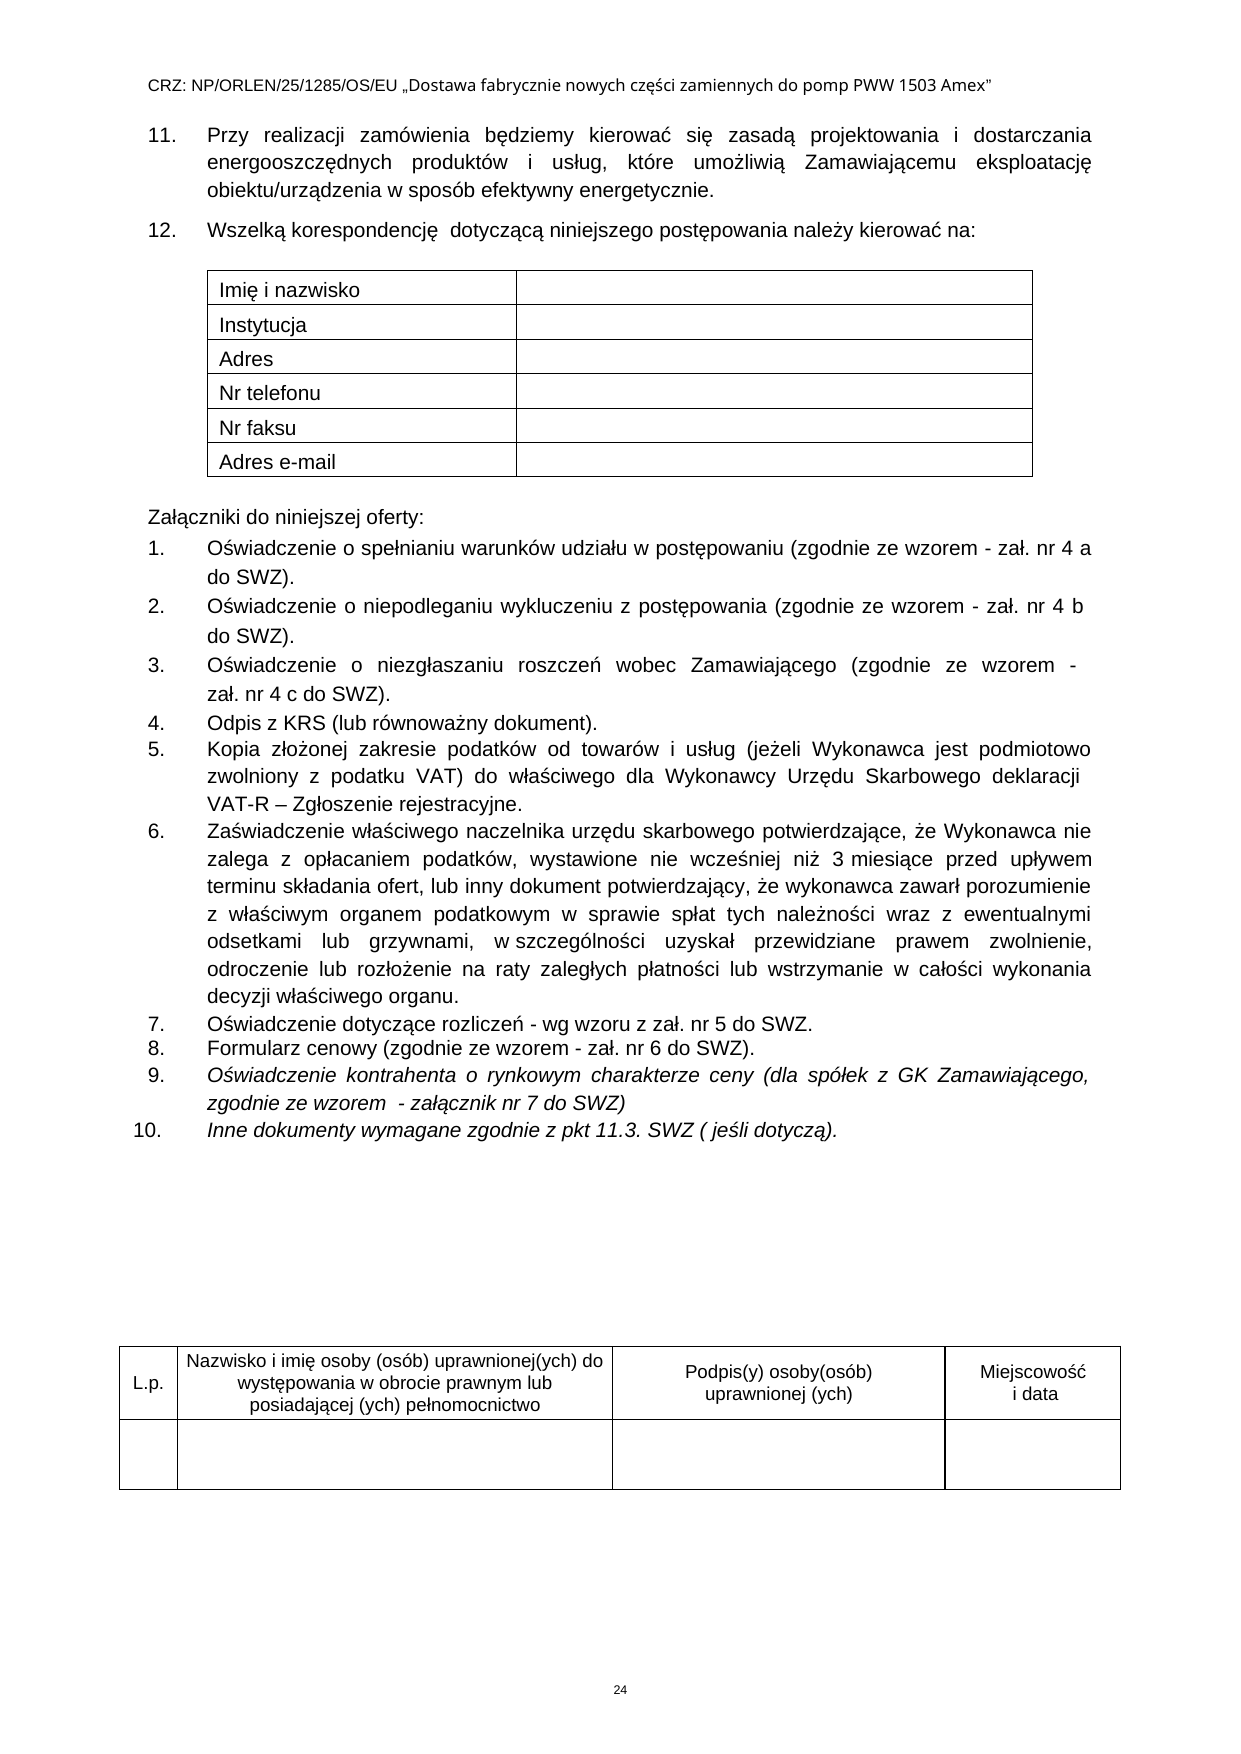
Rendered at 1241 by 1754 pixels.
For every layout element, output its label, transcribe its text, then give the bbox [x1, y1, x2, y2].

text 11. Przy realizacji zamówienia będziemy kierować się zasadą projektowania i dostarczania energooszczędnych produktów i usług, które umożliwią Zamawiającemu eksploatację obiektu/urządzenia w sposób efektywny energetycznie. [148, 122, 1092, 201]
table_cell [517, 340, 1032, 373]
table_header Miejscowość i data [946, 1347, 1120, 1419]
list Oświadczenie o niepodleganiu wykluczeniu z postępowania (zgodnie ze wzorem - zał. nr 4 b do SWZ). [148, 591, 1092, 649]
table_header L.p. [120, 1347, 177, 1419]
list Odpis z KRS (lub równoważny dokument). [148, 707, 1092, 736]
list Inne dokumenty wymagane zgodnie z pkt 11.3. SWZ ( jeśli dotyczą). [133, 1118, 1092, 1142]
table_cell [613, 1420, 944, 1489]
table_cell Adres e-mail [208, 443, 516, 476]
table_cell Nr telefonu [208, 374, 516, 407]
list Zaświadczenie właściwego naczelnika urzędu skarbowego potwierdzające, że Wykonawca nie zalega z opłacaniem podatków, wystawione nie wcześniej niż 3 miesiące przed upływem terminu składania ofert, lub inny dokument potwierdzający, że wykonawca zawarł porozumienie z właściwym organem podatkowym w sprawie spłat tych należności wraz z ewentualnymi odsetkami lub grzywnami, w szczególności uzyskał przewidziane prawem zwolnienie, odroczenie lub rozłożenie na raty zaległych płatności lub wstrzymanie w całości wykonania decyzji właściwego organu. [148, 819, 1092, 1008]
list Kopia złożonej zakresie podatków od towarów i usług (jeżeli Wykonawca jest podmiotowo zwolniony z podatku VAT) do właściwego dla Wykonawcy Urzędu Skarbowego deklaracji VAT-R – Zgłoszenie rejestracyjne. [148, 736, 1092, 815]
table_cell [517, 443, 1032, 476]
table_cell [120, 1420, 177, 1489]
table_header Nazwisko i imię osoby (osób) uprawnionej(ych) do występowania w obrocie prawnym lub posiadającej (ych) pełnomocnictwo [178, 1347, 612, 1419]
table_cell [517, 409, 1032, 442]
text 12. Wszelką korespondencję dotyczącą niniejszego postępowania należy kierować na: [148, 217, 1092, 241]
table_cell Instytucja [208, 305, 516, 339]
table_cell [517, 305, 1032, 339]
list Oświadczenie o niezgłaszaniu roszczeń wobec Zamawiającego (zgodnie ze wzorem - zał. nr 4 c do SWZ). [148, 649, 1092, 707]
list Formularz cenowy (zgodnie ze wzorem - zał. nr 6 do SWZ). [148, 1035, 1092, 1059]
table_cell [946, 1420, 1120, 1489]
table_header Podpis(y) osoby(osób) uprawnionej (ych) [613, 1347, 944, 1419]
list Oświadczenie dotyczące rozliczeń - wg wzoru z zał. nr 5 do SWZ. [148, 1011, 1092, 1035]
table_cell Nr faksu [208, 409, 516, 442]
table_cell [178, 1420, 612, 1489]
table_header Imię i nazwisko [208, 271, 516, 304]
list Oświadczenie o spełnianiu warunków udziału w postępowaniu (zgodnie ze wzorem - zał. nr 4 a do SWZ). [148, 532, 1092, 591]
table_cell [517, 374, 1032, 407]
table_header [517, 271, 1032, 304]
table_cell Adres [208, 340, 516, 373]
text Załączniki do niniejszej oferty: [148, 505, 1092, 529]
list Oświadczenie kontrahenta o rynkowym charakterze ceny (dla spółek z GK Zamawiającego, zgodnie ze wzorem - załącznik nr 7 do SWZ) [148, 1063, 1092, 1114]
